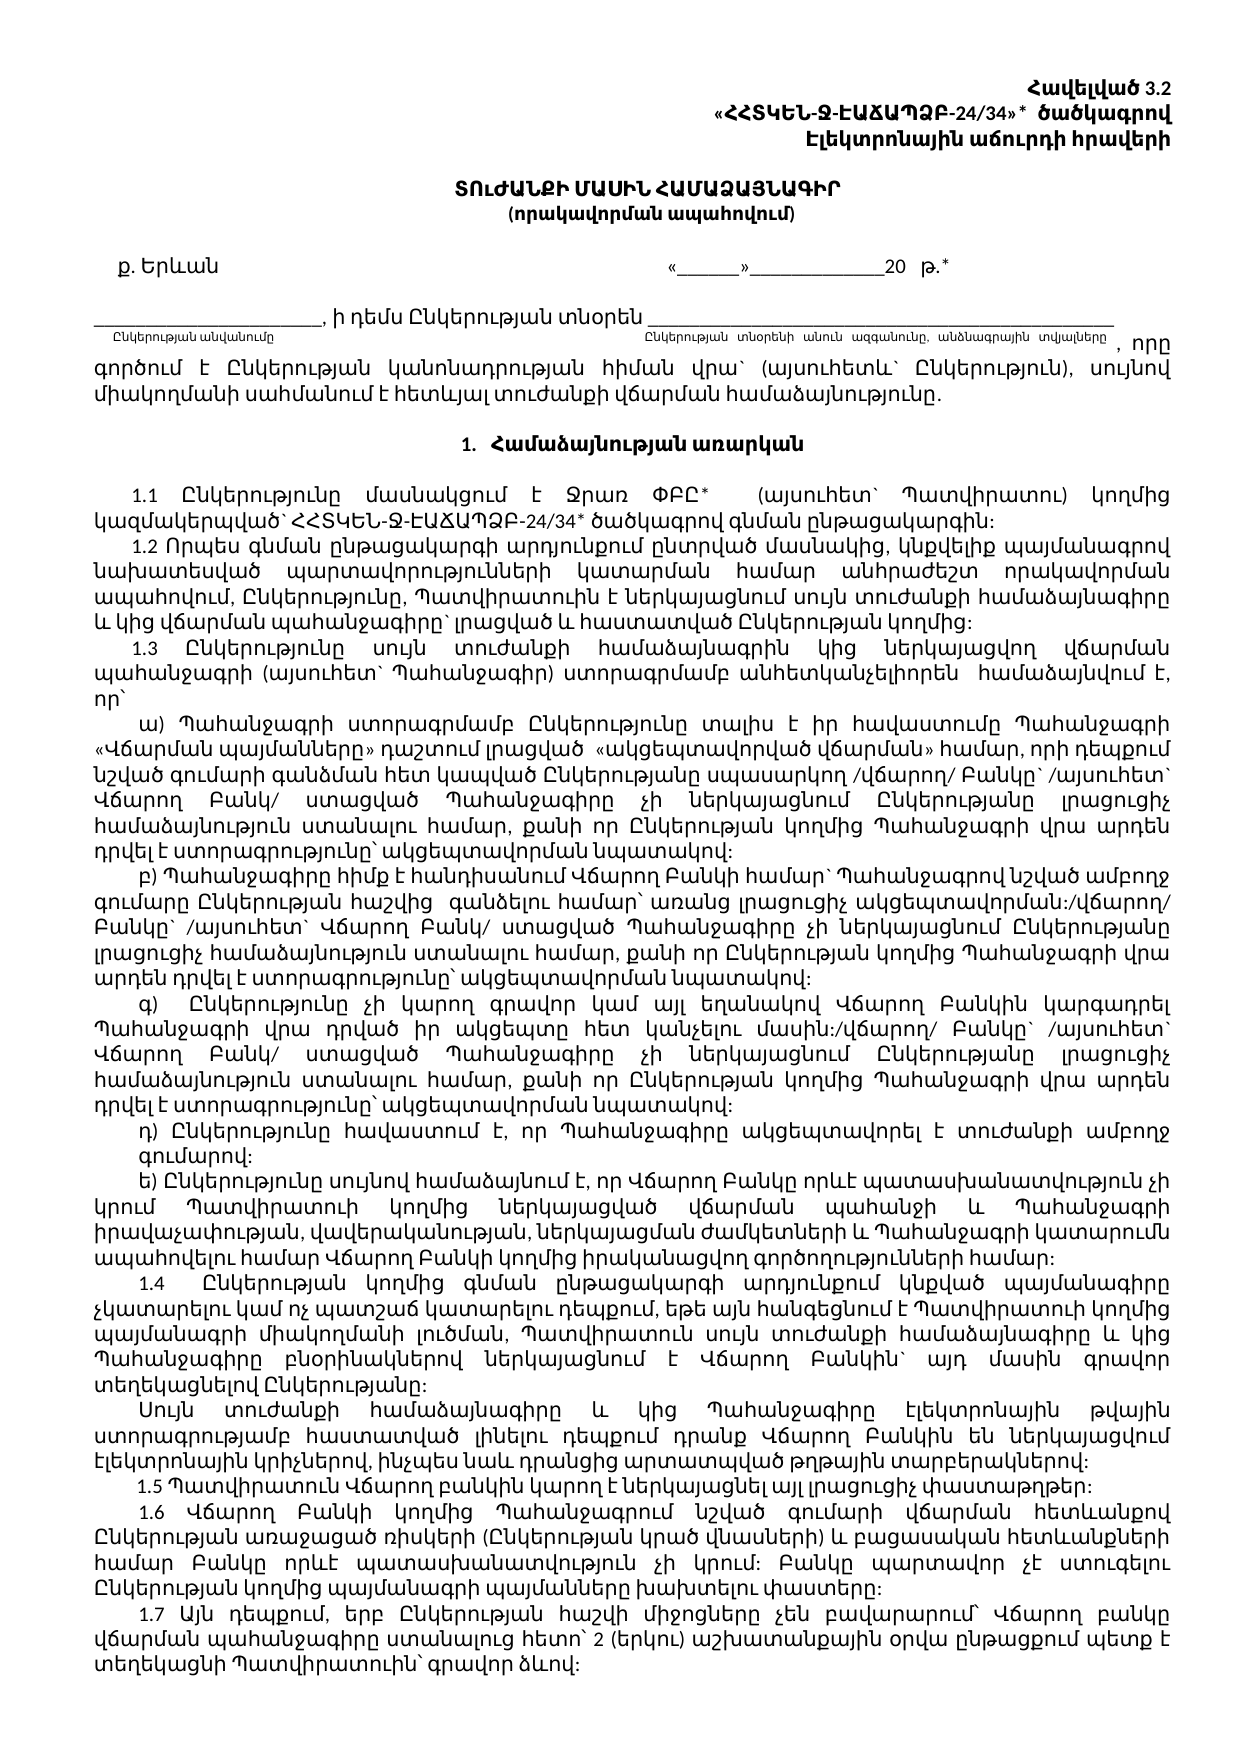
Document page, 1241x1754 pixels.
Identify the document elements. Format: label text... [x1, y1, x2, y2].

text 1.7 Այն դեպքում, երբ Ընկերության հաշվի միջոցները չեն բավարարում՝ Վճարող բանկը վճարման պահանջագիրը ստանալուց հետո՝ 2 (երկու) աշխատանքային օրվա ընթացքում պետք է տեղեկացնի Պատվիրատուին՝ գրավոր ձևով: [94, 1601, 1171, 1677]
text ՏՈւԺԱՆՔԻ ՄԱՍԻՆ ՀԱՄԱՁԱՅՆԱԳԻՐ [94, 177, 1171, 202]
text ______________________, ի դեմս Ընկերության տնօրեն _____________________________________________ [94, 304, 1171, 330]
text 1.5 Պատվիրատուն Վճարող բանկին կարող է ներկայացնել այլ լրացուցիչ փաստաթղթեր: [94, 1474, 1171, 1499]
text բ) Պահանջագիրը հիմք է հանդիսանում Վճարող Բանկի համար` Պահանջագրով նշված ամբողջ գումարը Ընկերության հաշվից գանձելու համար՝ առանց լրացուցիչ ակցեպտավորման:/վճարող/ Բանկը` /այսուհետ` Վճարող Բանկ/ ստացված Պահանջագիրը չի ներկայացնում Ընկերությանը լրացուցիչ համաձայնություն ստանալու համար, քանի որ Ընկերության կողմից Պահանջագրի վրա արդեն դրվել է ստորագրությունը՝ ակցեպտավորման նպատակով: [94, 864, 1171, 991]
text 1.6 Վճարող Բանկի կողմից Պահանջագրում նշված գումարի վճարման հետևանքով Ընկերության առաջացած ռիսկերի (Ընկերության կրած վնասների) և բացասական հետևանքների համար Բանկը որևէ պատասխանատվություն չի կրում: Բանկը պարտավոր չէ ստուգելու Ընկերության կողմից պայմանագրի պայմանները խախտելու փաստերը: [94, 1499, 1171, 1601]
text (որակավորման ապահովում) [94, 202, 1171, 225]
text ք. Երևան «______»_____________20 թ.* [94, 254, 1171, 279]
text Ընկերության անվանումը Ընկերության տնօրենի անուն ազգանունը, անձնագրային տվյալները , որը գործում է Ընկերության կանոնադրության հիման վրա` (այսուհետև` Ընկերություն), սույնով միակողմանի սահմանում է հետևյալ տուժանքի վճարման համաձայնությունը. [94, 330, 1171, 406]
text 1.4 Ընկերության կողմից գնման ընթացակարգի արդյունքում կնքված պայմանագիրը չկատարելու կամ ոչ պատշաճ կատարելու դեպքում, եթե այն հանգեցնում է Պատվիրատուի կողմից պայմանագրի միակողմանի լուծման, Պատվիրատուն սույն տուժանքի համաձայնագիրը և կից Պահանջագիրը բնօրինակներով ներկայացնում է Վճարող Բանկին` այդ մասին գրավոր տեղեկացնելով Ընկերությանը: [94, 1270, 1171, 1397]
text դ) Ընկերությունը հավաստում է, որ Պահանջագիրը ակցեպտավորել է տուժանքի ամբողջ գումարով: [138, 1118, 1171, 1169]
text 1. Համաձայնության առարկան [94, 432, 1171, 457]
text 1.2 Որպես գնման ընթացակարգի արդյունքում ընտրված մասնակից, կնքվելիք պայմանագրով նախատեսված պարտավորությունների կատարման համար անհրաժեշտ որակավորման ապահովում, Ընկերությունը, Պատվիրատուին է ներկայացնում սույն տուժանքի համաձայնագիրը և կից վճարման պահանջագիրը` լրացված և հաստատված Ընկերության կողմից: [94, 533, 1171, 635]
text գ) Ընկերությունը չի կարող գրավոր կամ այլ եղանակով Վճարող Բանկին կարգադրել Պահանջագրի վրա դրված իր ակցեպտը հետ կանչելու մասին:/վճարող/ Բանկը` /այսուհետ` Վճարող Բանկ/ ստացված Պահանջագիրը չի ներկայացնում Ընկերությանը լրացուցիչ համաձայնություն ստանալու համար, քանի որ Ընկերության կողմից Պահանջագրի վրա արդեն դրվել է ստորագրությունը՝ ակցեպտավորման նպատակով: [94, 991, 1171, 1118]
text «ՀՀՏԿԵՆ-Ջ-ԷԱՃԱՊՁԲ-24/34»* ծածկագրով [94, 100, 1171, 126]
text ե) Ընկերությունը սույնով համաձայնում է, որ Վճարող Բանկը որևէ պատասխանատվություն չի կրում Պատվիրատուի կողմից ներկայացված վճարման պահանջի և Պահանջագրի իրավաչափության, վավերականության, ներկայացման ժամկետների և Պահանջագրի կատարումն ապահովելու համար Վճարող Բանկի կողմից իրականացվող գործողությունների համար: [94, 1169, 1171, 1270]
text Սույն տուժանքի համաձայնագիրը և կից Պահանջագիրը էլեկտրոնային թվային ստորագրությամբ հաստատված լինելու դեպքում դրանք Վճարող Բանկին են ներկայացվում էլեկտրոնային կրիչներով, ինչպես նաև դրանցից արտատպված թղթային տարբերակներով: [94, 1397, 1171, 1474]
text 1.3 Ընկերությունը սույն տուժանքի համաձայնագրին կից ներկայացվող վճարման պահանջագրի (այսուհետ` Պահանջագիր) ստորագրմամբ անհետկանչելիորեն համաձայնվում է, որ՝ [94, 635, 1171, 711]
text ա) Պահանջագրի ստորագրմամբ Ընկերությունը տալիս է իր հավաստումը Պահանջագրի «Վճարման պայմանները» դաշտում լրացված «ակցեպտավորված վճարման» համար, որի դեպքում նշված գումարի գանձման հետ կապված Ընկերությանը սպասարկող /վճարող/ Բանկը` /այսուհետ` Վճարող Բանկ/ ստացված Պահանջագիրը չի ներկայացնում Ընկերությանը լրացուցիչ համաձայնություն ստանալու համար, քանի որ Ընկերության կողմից Պահանջագրի վրա արդեն դրվել է ստորագրությունը՝ ակցեպտավորման նպատակով: [94, 711, 1171, 864]
text Հավելված 3.2 [94, 75, 1171, 100]
text 1.1 Ընկերությունը մասնակցում է Ջրառ ՓԲԸ* (այսուհետ` Պատվիրատու) կողմից կազմակերպված` ՀՀՏԿԵՆ-Ջ-ԷԱՃԱՊՁԲ-24/34* ծածկագրով գնման ընթացակարգին: [94, 482, 1171, 533]
text Էլեկտրոնային աճուրդի հրավերի [94, 126, 1171, 151]
